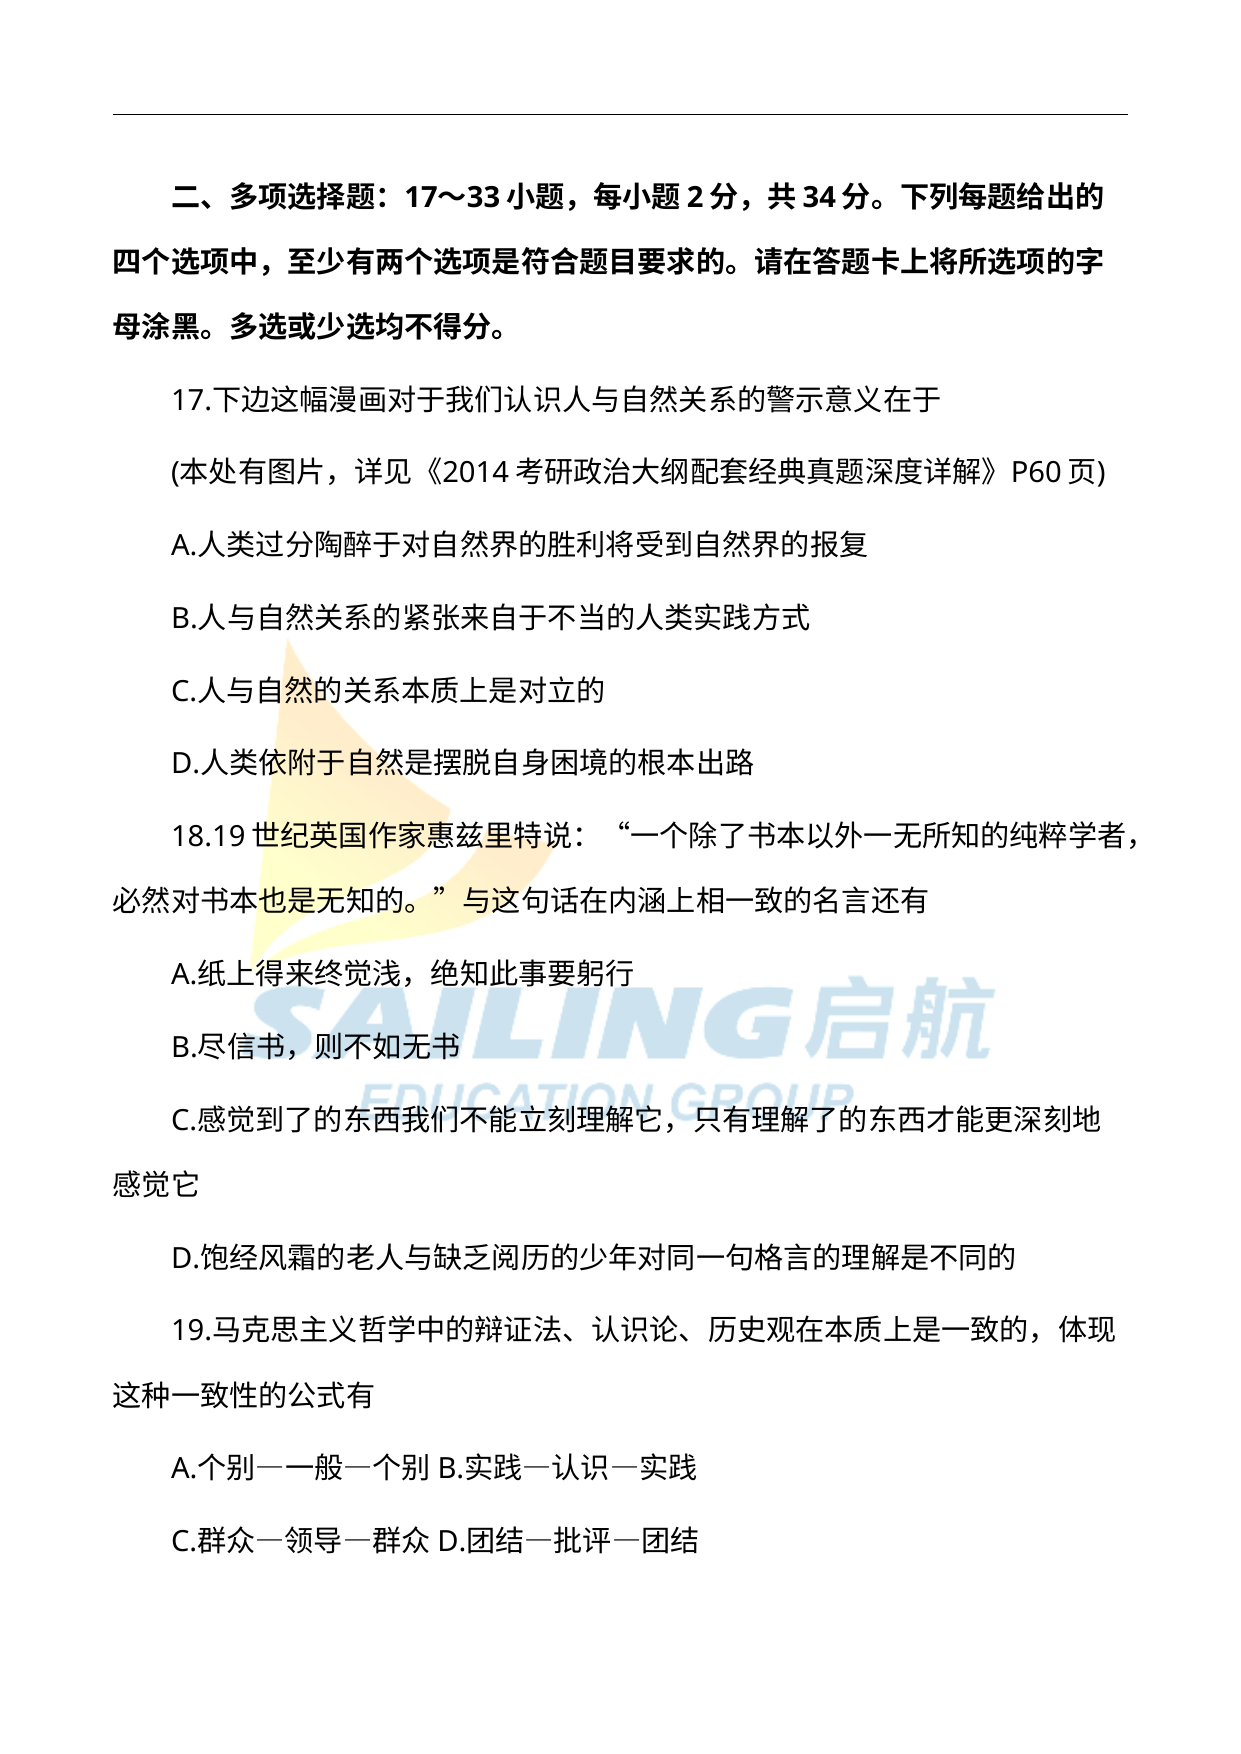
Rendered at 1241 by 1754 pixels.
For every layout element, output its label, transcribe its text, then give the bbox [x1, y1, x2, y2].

text B.尽信书，则不如无书 [112, 1012, 1128, 1077]
text 19.马克思主义哲学中的辩证法、认识论、历史观在本质上是一致的，体现这种一致性的公式有 [112, 1296, 1128, 1426]
text C.群众—领导—群众 D.团结—批评—团结 [112, 1506, 1128, 1571]
text C.人与自然的关系本质上是对立的 [112, 656, 1128, 721]
text D.饱经风霜的老人与缺乏阅历的少年对同一句格言的理解是不同的 [112, 1223, 1128, 1288]
text A.个别—一般—个别 B.实践—认识—实践 [112, 1433, 1128, 1498]
text 18.19世纪英国作家惠兹里特说：“一个除了书本以外一无所知的纯粹学者，必然对书本也是无知的。”与这句话在内涵上相一致的名言还有 [112, 802, 1128, 932]
text D.人类依附于自然是摆脱自身困境的根本出路 [112, 729, 1128, 794]
text A.人类过分陶醉于对自然界的胜利将受到自然界的报复 [112, 510, 1128, 575]
text (本处有图片，详见《2014考研政治大纲配套经典真题深度详解》P60页) [112, 438, 1128, 503]
text B.人与自然关系的紧张来自于不当的人类实践方式 [112, 583, 1128, 648]
text 二、多项选择题：17～33小题，每小题2分，共34分。下列每题给出的四个选项中，至少有两个选项是符合题目要求的。请在答题卡上将所选项的字母涂黑。多选或少选均不得分。 [112, 162, 1128, 357]
text A.纸上得来终觉浅，绝知此事要躬行 [112, 939, 1128, 1004]
text C.感觉到了的东西我们不能立刻理解它，只有理解了的东西才能更深刻地感觉它 [112, 1085, 1128, 1215]
text 17.下边这幅漫画对于我们认识人与自然关系的警示意义在于 [112, 365, 1128, 430]
